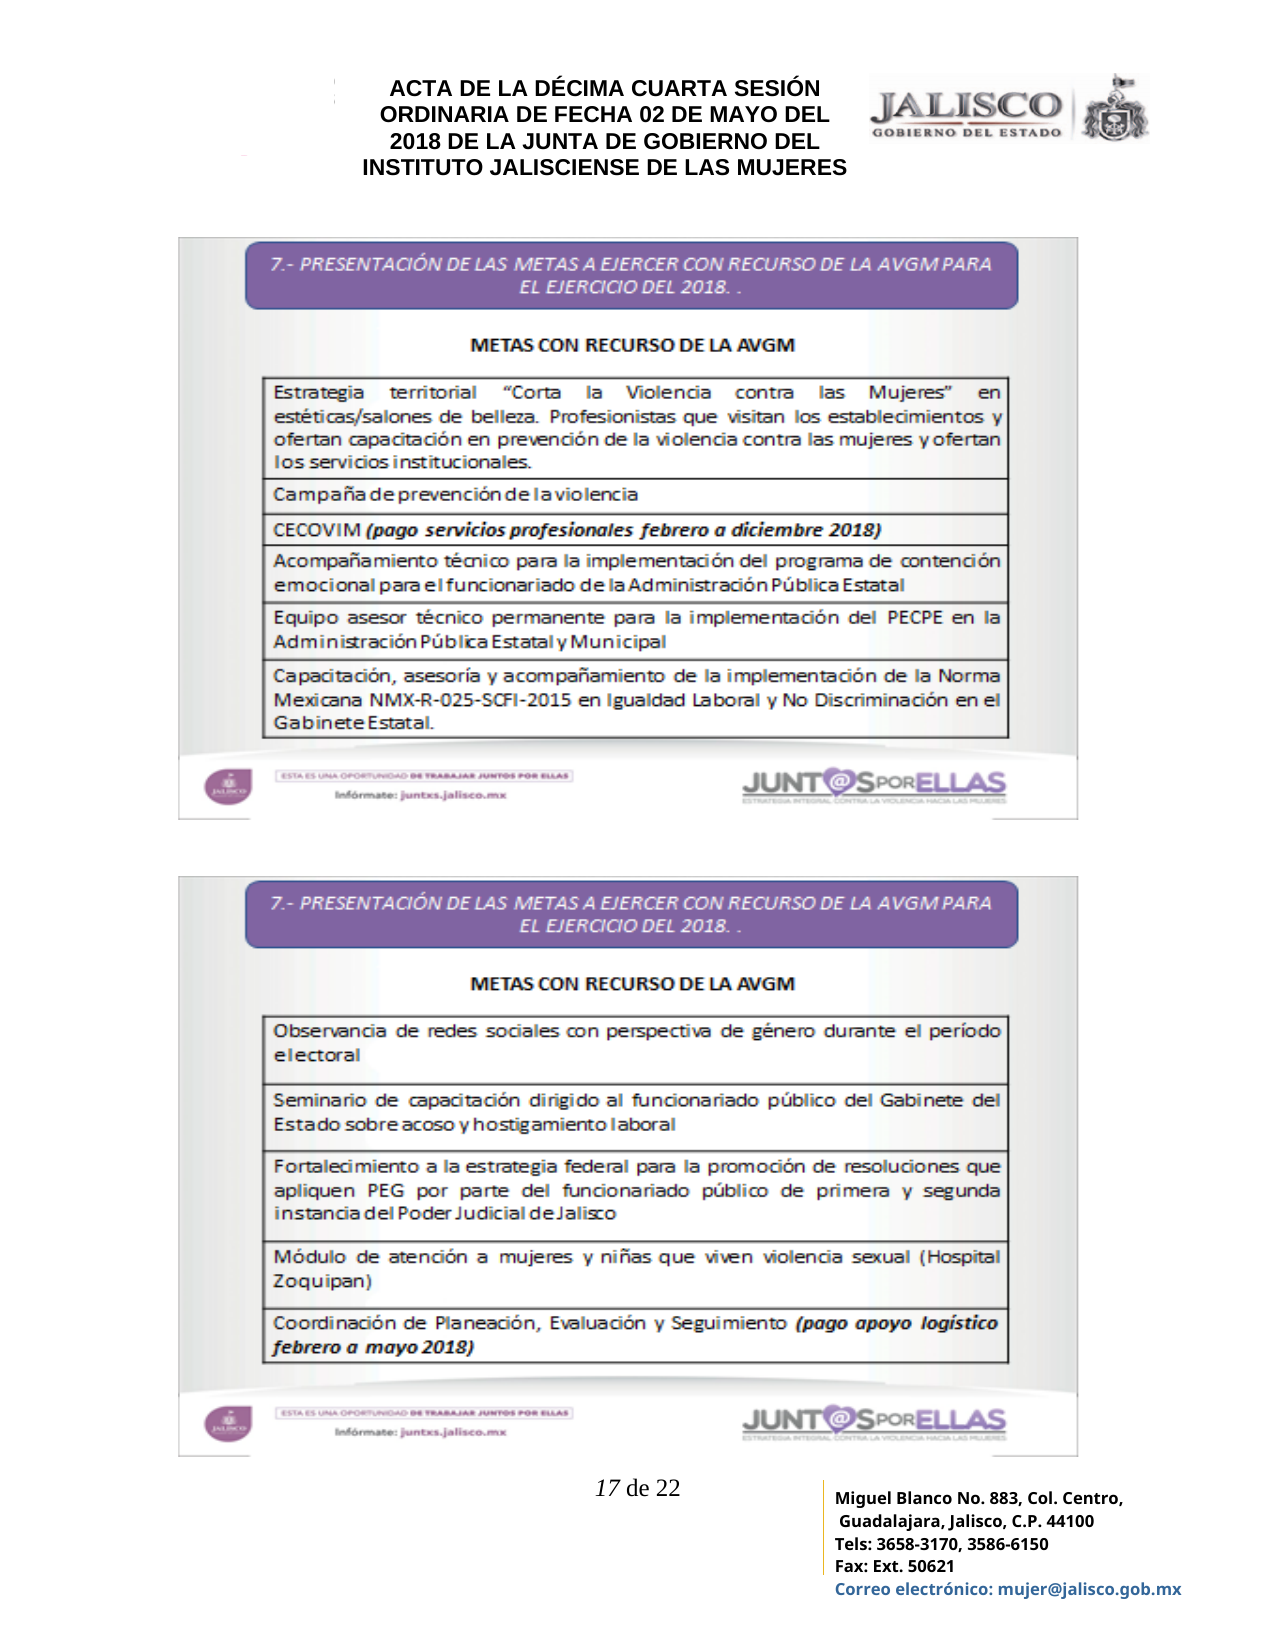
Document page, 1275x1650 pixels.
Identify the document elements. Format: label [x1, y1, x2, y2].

picture [178, 237, 1079, 820]
picture [178, 876, 1079, 1457]
